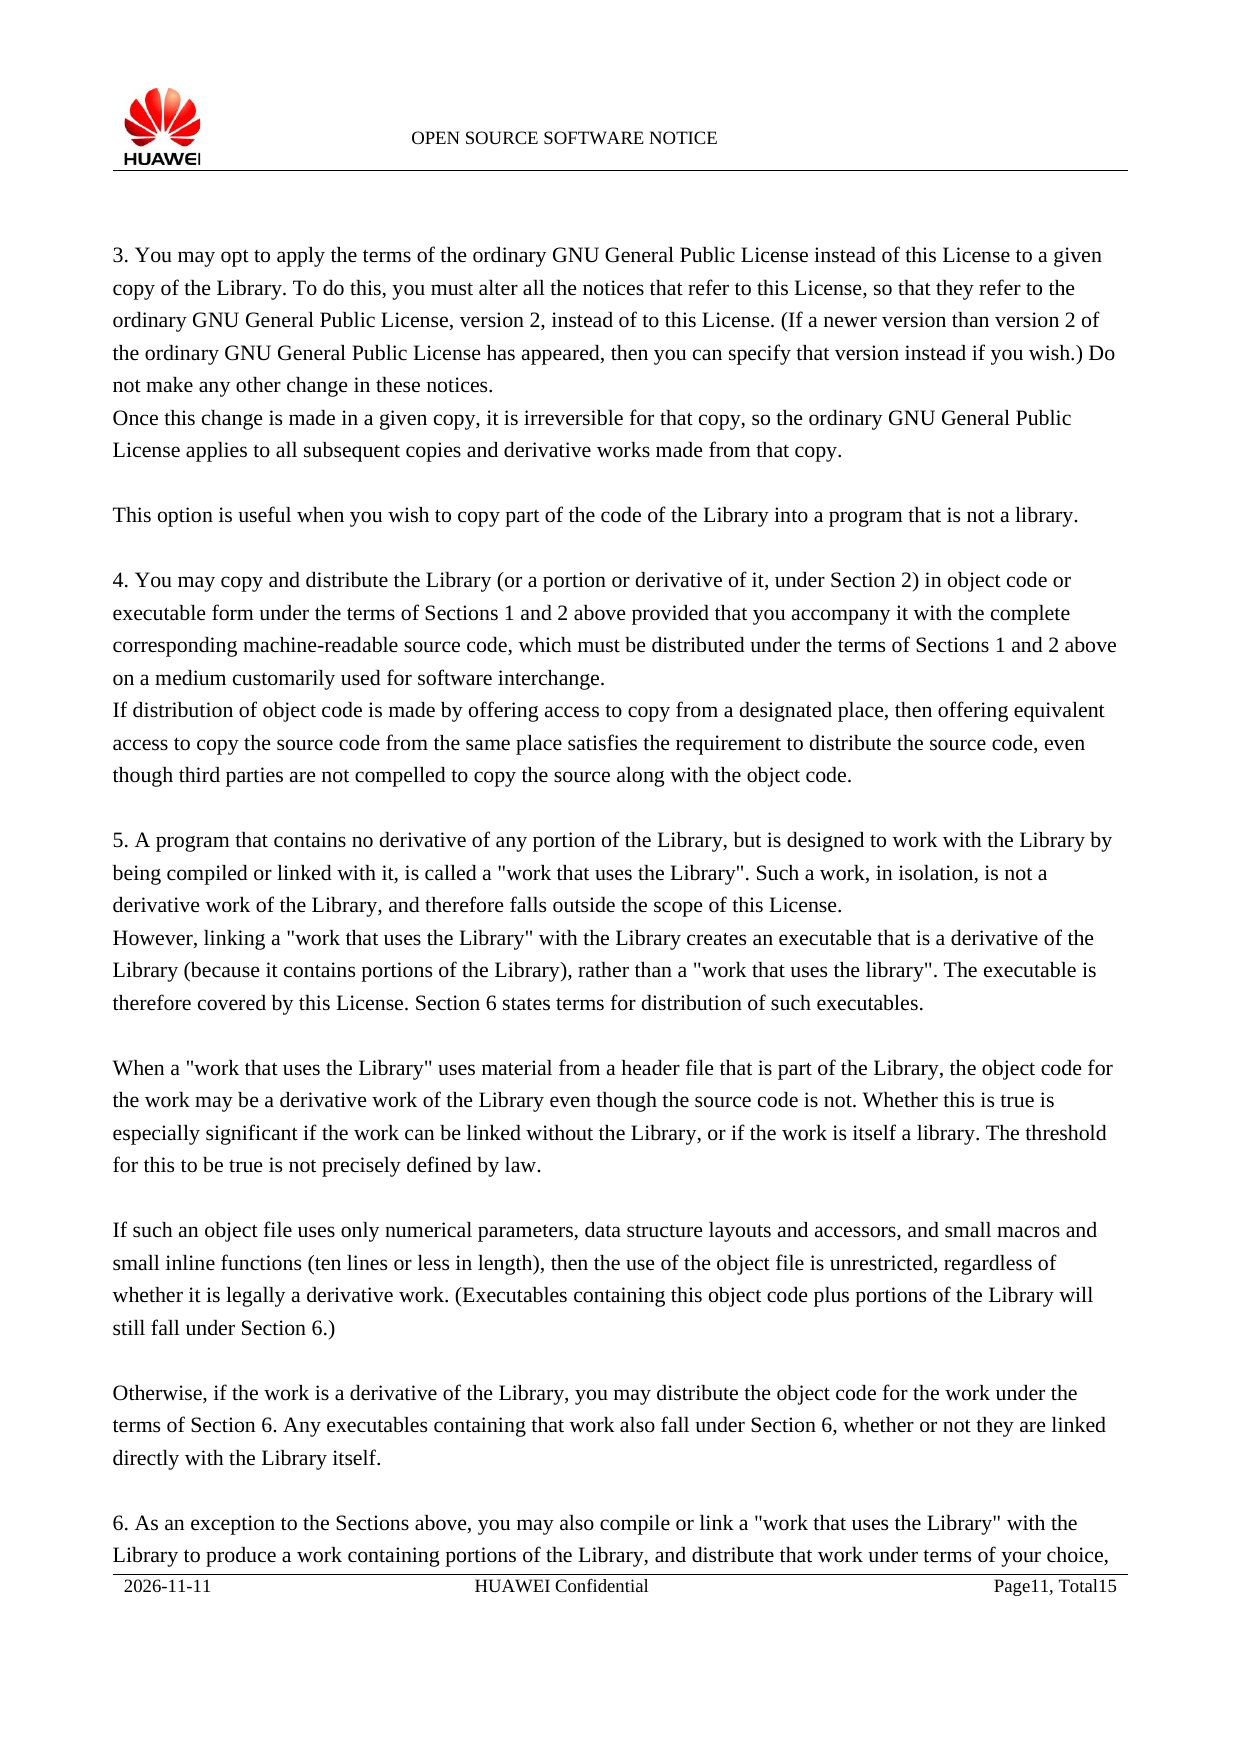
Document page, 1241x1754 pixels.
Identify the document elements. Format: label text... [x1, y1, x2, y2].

picture [124, 88, 201, 165]
